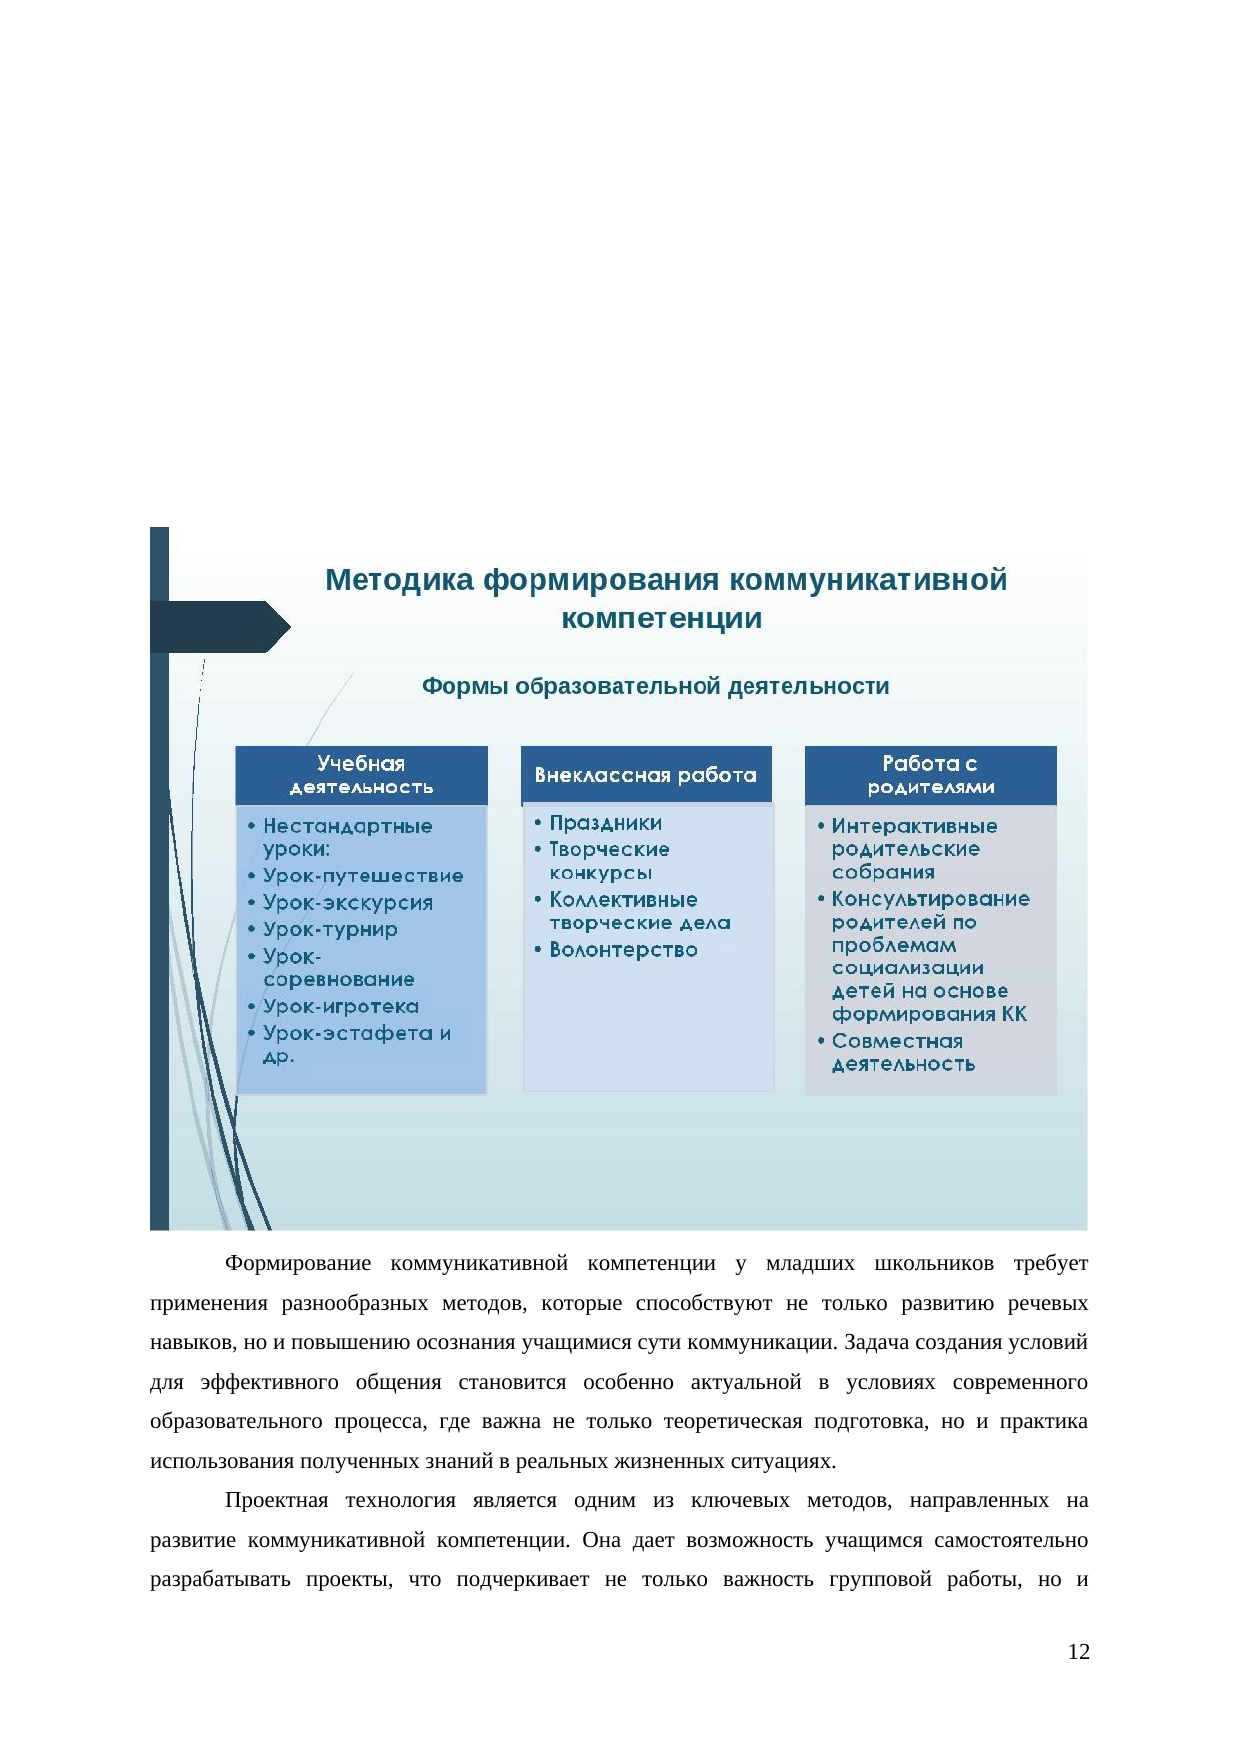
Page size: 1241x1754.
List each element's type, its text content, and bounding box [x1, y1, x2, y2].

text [150, 1486, 1090, 1591]
picture [150, 527, 1088, 1231]
text Формирование коммуникативной компетенции у младших школьников требует применения разнообразных методов, которые способствуют не только развитию речевых навыков, но и повышению осознания учащимися сути коммуникации. Задача создания условий для эффективного общения становится особенно актуальной в условиях современного образовательного процесса, где важна не только теоретическая подготовка, но и практика использования полученных знаний в реальных жизненных ситуациях. [150, 1249, 1090, 1473]
